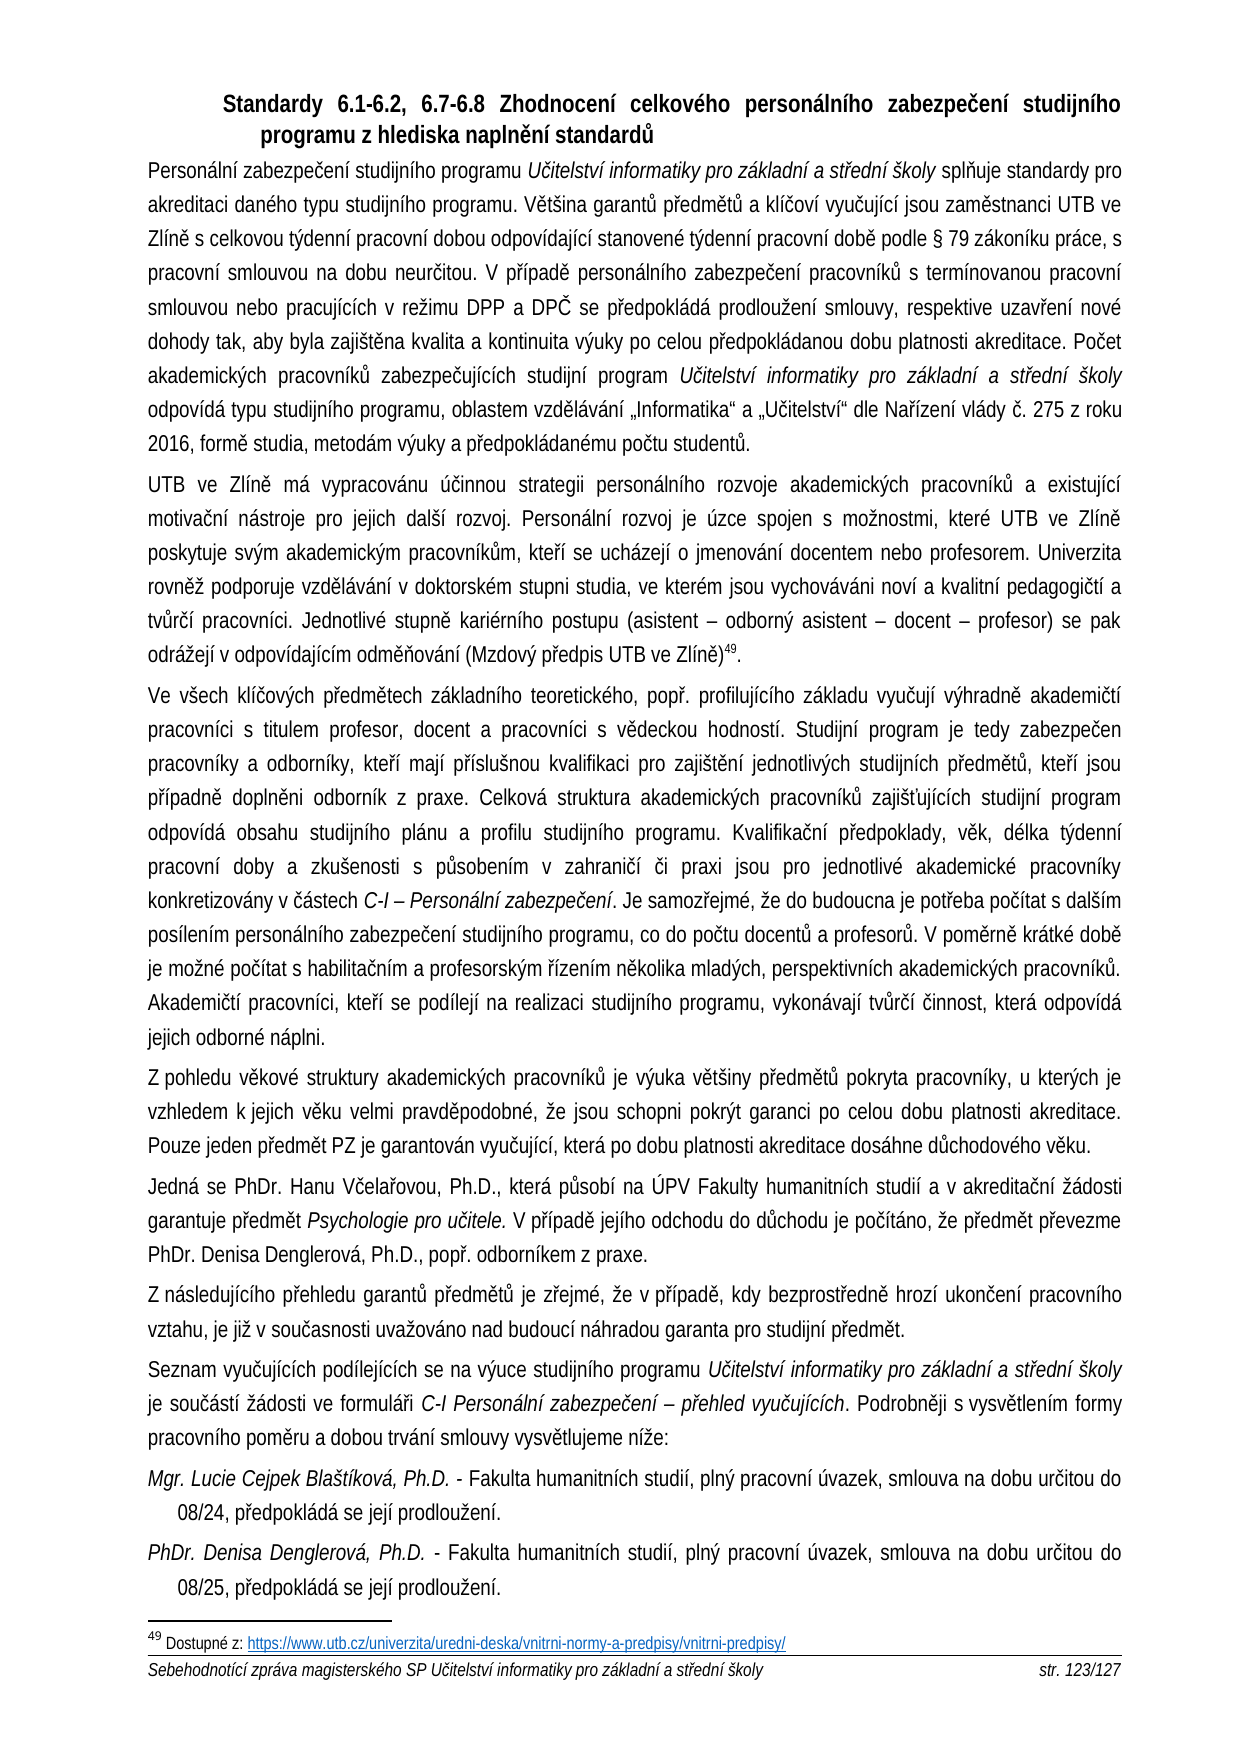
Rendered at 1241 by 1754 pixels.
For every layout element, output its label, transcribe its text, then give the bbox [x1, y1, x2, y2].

text UTB ve Zlíně má vypracovánu účinnou strategii personálního rozvoje akademických pracovníků a existující motivační nástroje pro jejich další rozvoj. Personální rozvoj je úzce spojen s možnostmi, které UTB ve Zlíně poskytuje svým akademickým pracovníkům, kteří se ucházejí o jmenování docentem nebo profesorem. Univerzita rovněž podporuje vzdělávání v doktorském stupni studia, ve kterém jsou vychováváni noví a kvalitní pedagogičtí a tvůrčí pracovníci. Jednotlivé stupně kariérního postupu (asistent – odborný asistent – docent – profesor) se pak odrážejí v odpovídajícím odměňování (Mzdový předpis UTB ve Zlíně). [148, 471, 1122, 668]
text Jedná se PhDr. Hanu Včelařovou, Ph.D., která působí na ÚPV Fakulty humanitních studií a v akreditační žádosti garantuje předmět Psychologie pro učitele. V případě jejího odchodu do důchodu je počítáno, že předmět převezme PhDr. Denisa Denglerová, Ph.D., popř. odborníkem z praxe. [148, 1173, 1122, 1267]
text Seznam vyučujících podílejících se na výuce studijního programu Učitelství informatiky pro základní a střední školy je součástí žádosti ve formuláři C-I Personální zabezpečení – přehled vyučujících. Podrobněji s vysvětlením formy pracovního poměru a dobou trvání smlouvy vysvětlujeme níže: [148, 1356, 1122, 1451]
text Mgr. Lucie Cejpek Blaštíková, Ph.D. - Fakulta humanitních studií, plný pracovní úvazek, smlouva na dobu určitou do 08/24, předpokládá se její prodloužení. [148, 1465, 1122, 1525]
text Z následujícího přehledu garantů předmětů je zřejmé, že v případě, kdy bezprostředně hrozí ukončení pracovního vztahu, je již v současnosti uvažováno nad budoucí náhradou garanta pro studijní předmět. [148, 1281, 1122, 1342]
text Z pohledu věkové struktury akademických pracovníků je výuka většiny předmětů pokryta pracovníky, u kterých je vzhledem k jejich věku velmi pravděpodobné, že jsou schopni pokrýt garanci po celou dobu platnosti akreditace. Pouze jeden předmět PZ je garantován vyučující, která po dobu platnosti akreditace dosáhne důchodového věku. [148, 1064, 1122, 1158]
text Personální zabezpečení studijního programu Učitelství informatiky pro základní a střední školy splňuje standardy pro akreditaci daného typu studijního programu. Většina garantů předmětů a klíčoví vyučující jsou zaměstnanci UTB ve Zlíně s celkovou týdenní pracovní dobou odpovídající stanovené týdenní pracovní době podle § 79 zákoníku práce, s pracovní smlouvou na dobu neurčitou. V případě personálního zabezpečení pracovníků s termínovanou pracovní smlouvou nebo pracujících v režimu DPP a DPČ se předpokládá prodloužení smlouvy, respektive uzavření nové dohody tak, aby byla zajištěna kvalita a kontinuita výuky po celou předpokládanou dobu platnosti akreditace. Počet akademických pracovníků zabezpečujících studijní program Učitelství informatiky pro základní a střední školy odpovídá typu studijního programu, oblastem vzdělávání „Informatika“ a „Učitelství“ dle Nařízení vlády č. 275 z roku 2016, formě studia, metodám výuky a předpokládanému počtu studentů. [148, 157, 1122, 456]
subtitle Standardy 6.1-6.2, 6.7-6.8 Zhodnocení celkového personálního zabezpečení studijního programu z hlediska naplnění standardů [223, 89, 1122, 148]
text PhDr. Denisa Denglerová, Ph.D. - Fakulta humanitních studií, plný pracovní úvazek, smlouva na dobu určitou do 08/25, předpokládá se její prodloužení. [148, 1539, 1122, 1600]
text Ve všech klíčových předmětech základního teoretického, popř. profilujícího základu vyučují výhradně akademičtí pracovníci s titulem profesor, docent a pracovníci s vědeckou hodností. Studijní program je tedy zabezpečen pracovníky a odborníky, kteří mají příslušnou kvalifikaci pro zajištění jednotlivých studijních předmětů, kteří jsou případně doplněni odborník z praxe. Celková struktura akademických pracovníků zajišťujících studijní program odpovídá obsahu studijního plánu a profilu studijního programu. Kvalifikační předpoklady, věk, délka týdenní pracovní doby a zkušenosti s působením v zahraničí či praxi jsou pro jednotlivé akademické pracovníky konkretizovány v částech C-I – Personální zabezpečení. Je samozřejmé, že do budoucna je potřeba počítat s dalším posílením personálního zabezpečení studijního programu, co do počtu docentů a profesorů. V poměrně krátké době je možné počítat s habilitačním a profesorským řízením několika mladých, perspektivních akademických pracovníků. Akademičtí pracovníci, kteří se podílejí na realizaci studijního programu, vykonávají tvůrčí činnost, která odpovídá jejich odborné náplni. [148, 682, 1122, 1050]
